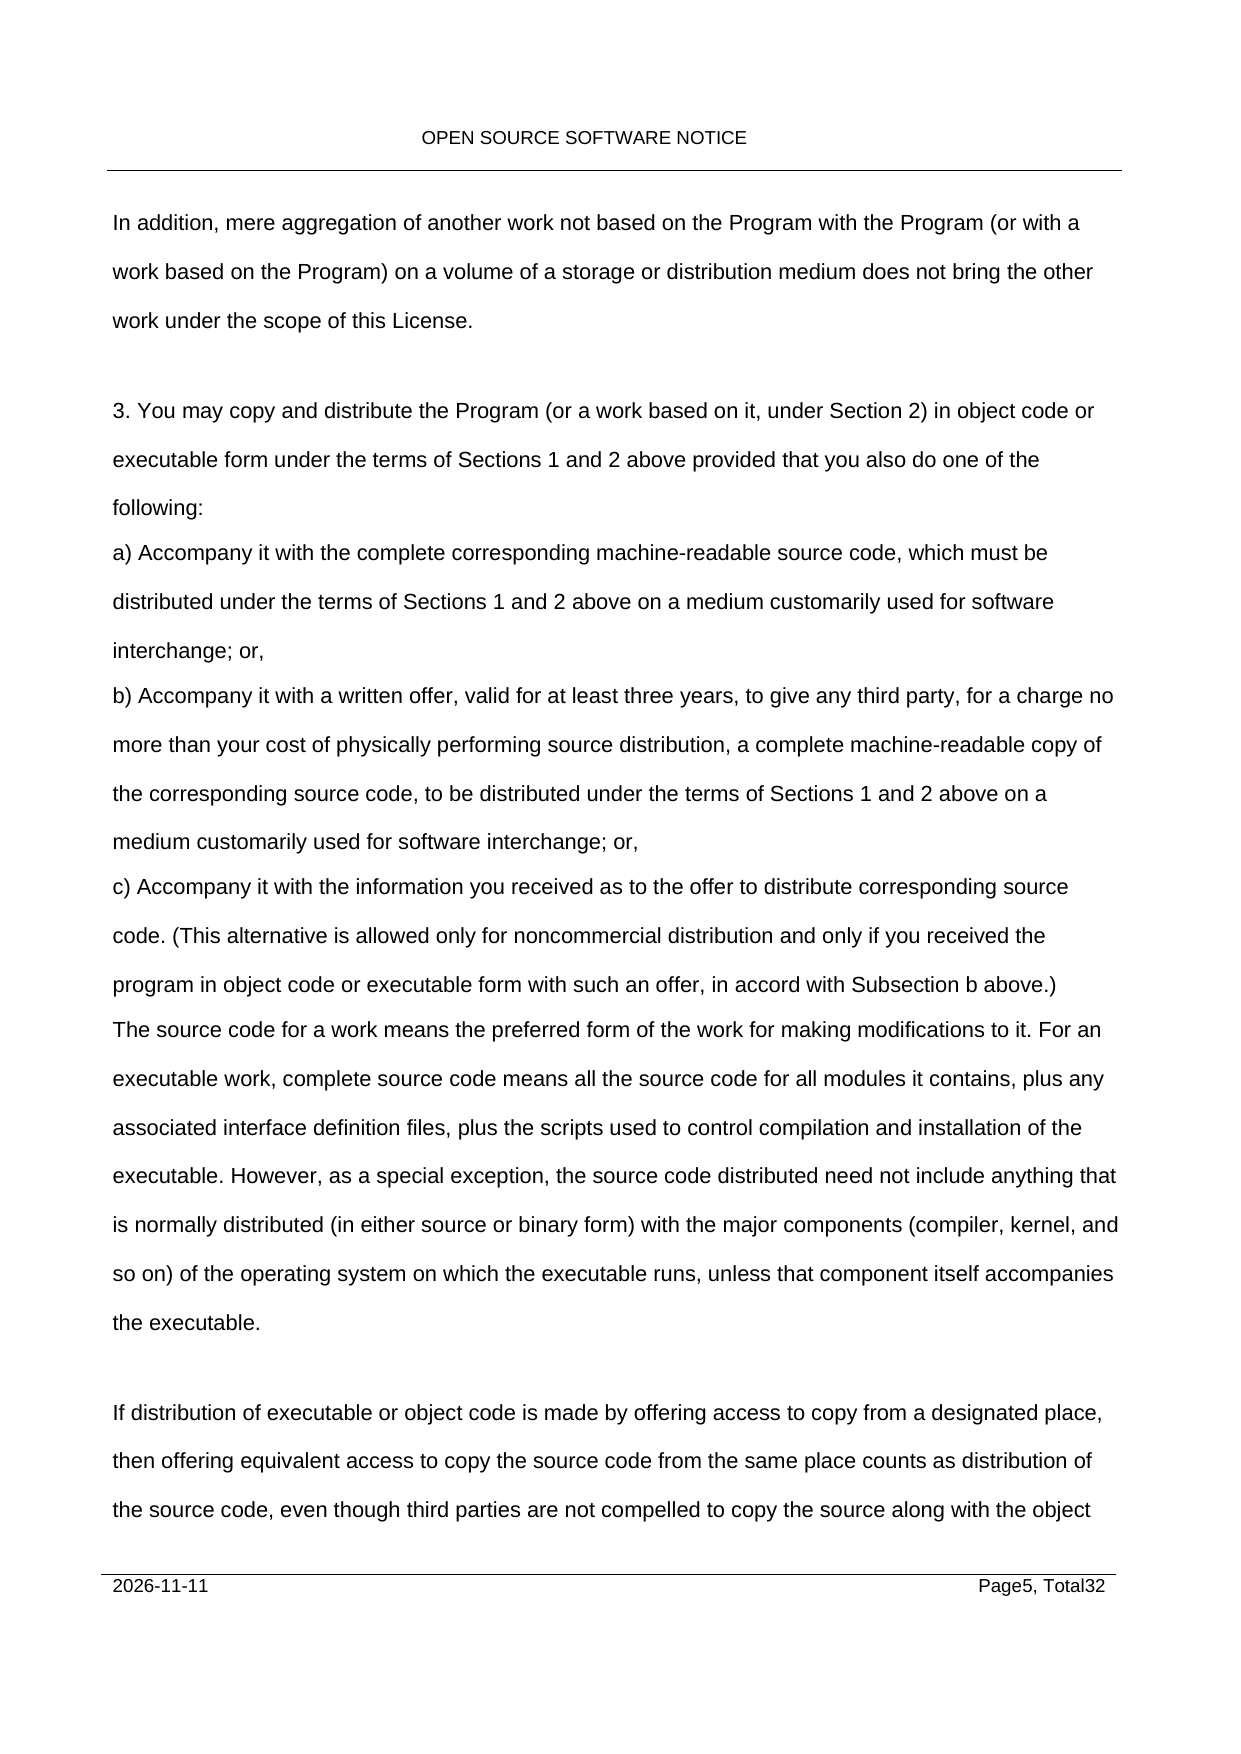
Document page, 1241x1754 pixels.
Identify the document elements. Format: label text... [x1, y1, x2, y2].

text b) Accompany it with a written offer, valid for at least three years, to give any third party, for a charge no more than your cost of physically performing source distribution, a complete machine-readable copy of the corresponding source code, to be distributed under the terms of Sections 1 and 2 above on a medium customarily used for software interchange; or, [112, 679, 1128, 858]
text In addition, mere aggregation of another work not based on the Program with the Program (or with a work based on the Program) on a volume of a storage or distribution medium does not bring the other work under the scope of this License. [112, 206, 1128, 336]
text The source code for a work means the preferred form of the work for making modifications to it. For an executable work, complete source code means all the source code for all modules it contains, plus any associated interface definition files, plus the scripts used to control compilation and installation of the executable. However, as a special exception, the source code distributed need not include anything that is normally distributed (in either source or binary form) with the major components (compiler, kernel, and so on) of the operating system on which the executable runs, unless that component itself accompanies the executable. [112, 1013, 1128, 1338]
text 3. You may copy and distribute the Program (or a work based on it, under Section 2) in object code or executable form under the terms of Sections 1 and 2 above provided that you also do one of the following: [112, 394, 1128, 524]
text a) Accompany it with the complete corresponding machine-readable source code, which must be distributed under the terms of Sections 1 and 2 above on a medium customarily used for software interchange; or, [112, 537, 1128, 667]
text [112, 1396, 1128, 1526]
text c) Accompany it with the information you received as to the offer to distribute corresponding source code. (This alternative is allowed only for noncommercial distribution and only if you received the program in object code or executable form with such an offer, in accord with Subsection b above.) [112, 871, 1128, 1001]
